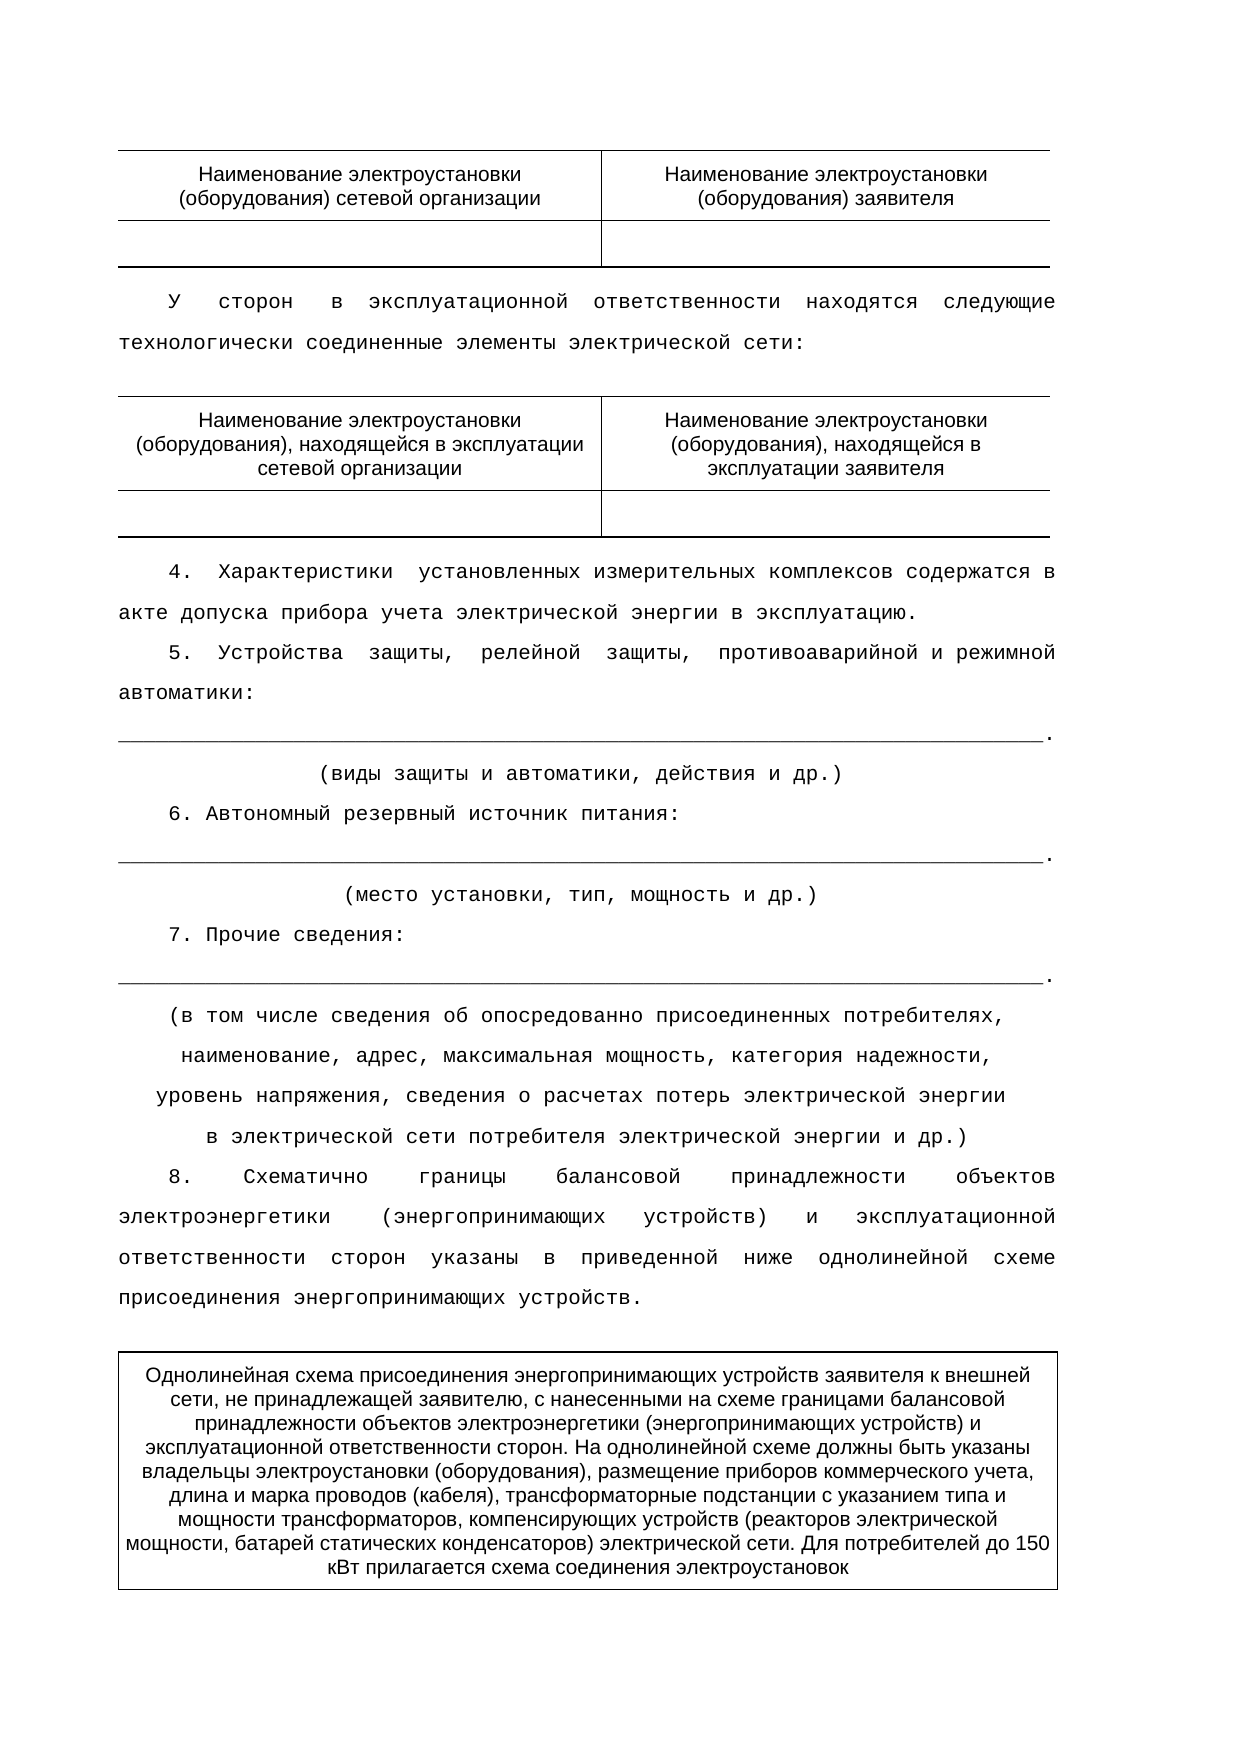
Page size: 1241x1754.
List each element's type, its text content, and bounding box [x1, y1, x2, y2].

text 8. Схематично границы балансовой принадлежности объектов [118, 1166, 1181, 1190]
table_header Наименование электроустановки (оборудования), находящейся в эксплуатации заявителя [602, 397, 1050, 490]
text акте допуска прибора учета электрической энергии в эксплуатацию. [118, 602, 1181, 625]
text уровень напряжения, сведения о расчетах потерь электрической энергии [118, 1086, 1181, 1109]
text 4. Характеристики установленных измерительных комплексов содержатся в [118, 561, 1181, 585]
text наименование, адрес, максимальная мощность, категория надежности, [118, 1045, 1181, 1069]
text 7. Прочие сведения: [118, 924, 1181, 948]
text (в том числе сведения об опосредованно присоединенных потребителях, [118, 1005, 1181, 1028]
text 5. Устройства защиты, релейной защиты, противоаварийной и режимной [118, 642, 1181, 666]
text в электрической сети потребителя электрической энергии и др.) [118, 1126, 1181, 1149]
text 6. Автономный резервный источник питания: [118, 803, 1181, 827]
table_cell [118, 491, 601, 536]
table_header Однолинейная схема присоединения энергопринимающих устройств заявителя к внешней сети, не принадлежащей заявителю, с нанесенными на схеме границами балансовой принадлежности объектов электроэнергетики (энергопринимающих устройств) и эксплуатационной ответственности сторон. На однолинейной схеме должны быть указаны владельцы электроустановки (оборудования), размещение приборов коммерческого учета, длина и марка проводов (кабеля), трансформаторные подстанции с указанием типа и мощности трансформаторов, компенсирующих устройств (реакторов электрической мощности, батарей статических конденсаторов) электрической сети. Для потребителей до 150 кВт прилагается схема соединения электроустановок [119, 1353, 1057, 1589]
text технологически соединенные элементы электрической сети: [118, 332, 1181, 355]
text электроэнергетики (энергопринимающих устройств) и эксплуатационной [118, 1206, 1181, 1230]
text автоматики: [118, 682, 1181, 706]
table_cell [602, 491, 1050, 536]
text присоединения энергопринимающих устройств. [118, 1287, 1181, 1311]
text ответственности сторон указаны в приведенной ниже однолинейной схеме [118, 1247, 1181, 1270]
text У сторон в эксплуатационной ответственности находятся следующие [118, 291, 1181, 315]
table_cell [602, 221, 1050, 266]
table_header Наименование электроустановки (оборудования) заявителя [602, 151, 1050, 220]
table_header Наименование электроустановки (оборудования), находящейся в эксплуатации сетевой организации [118, 397, 601, 490]
text __________________________________________________________________________. [118, 964, 1181, 988]
table_header Наименование электроустановки (оборудования) сетевой организации [118, 151, 601, 220]
text (виды защиты и автоматики, действия и др.) [118, 763, 1181, 787]
text __________________________________________________________________________. [118, 723, 1181, 746]
text (место установки, тип, мощность и др.) [118, 884, 1181, 908]
table_cell [118, 221, 601, 266]
text __________________________________________________________________________. [118, 844, 1181, 867]
